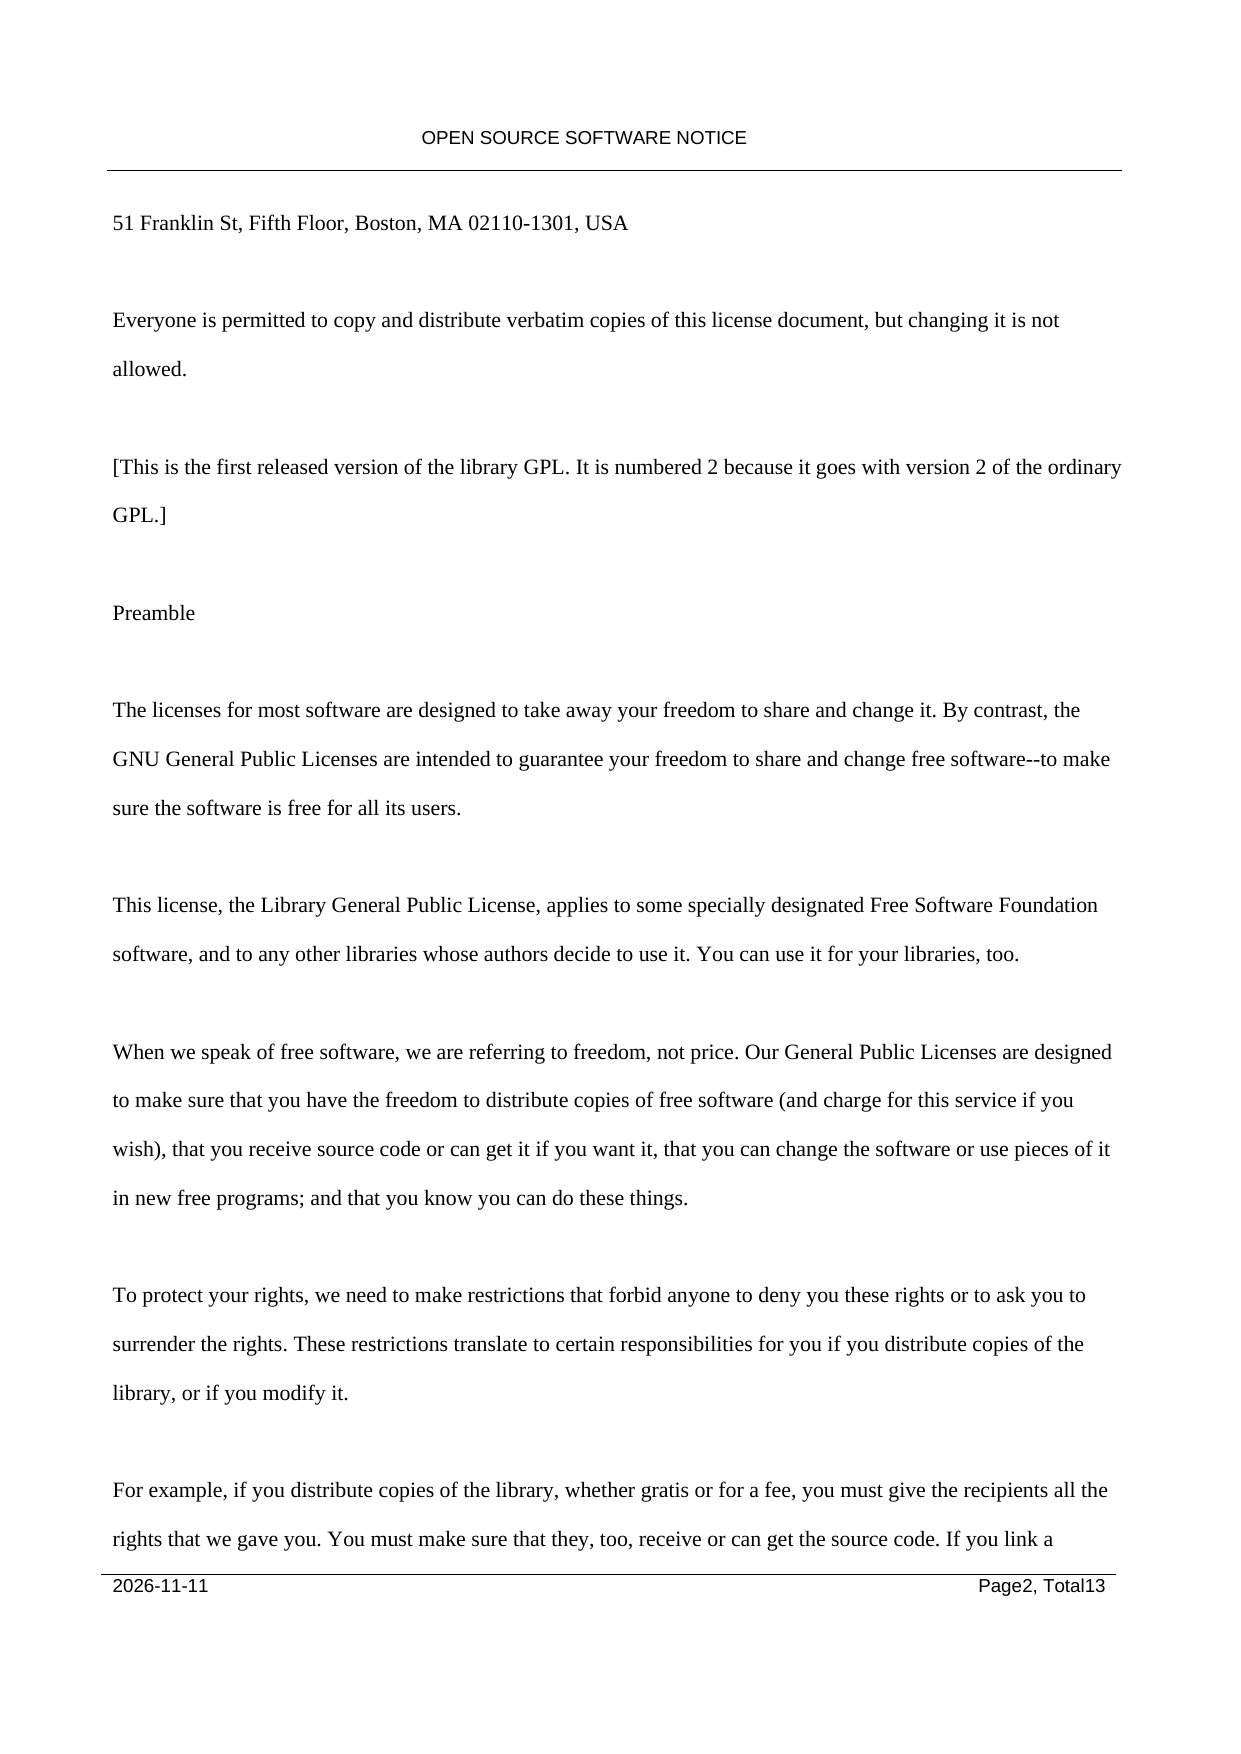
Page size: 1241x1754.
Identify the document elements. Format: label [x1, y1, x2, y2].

text [112, 206, 1128, 1555]
